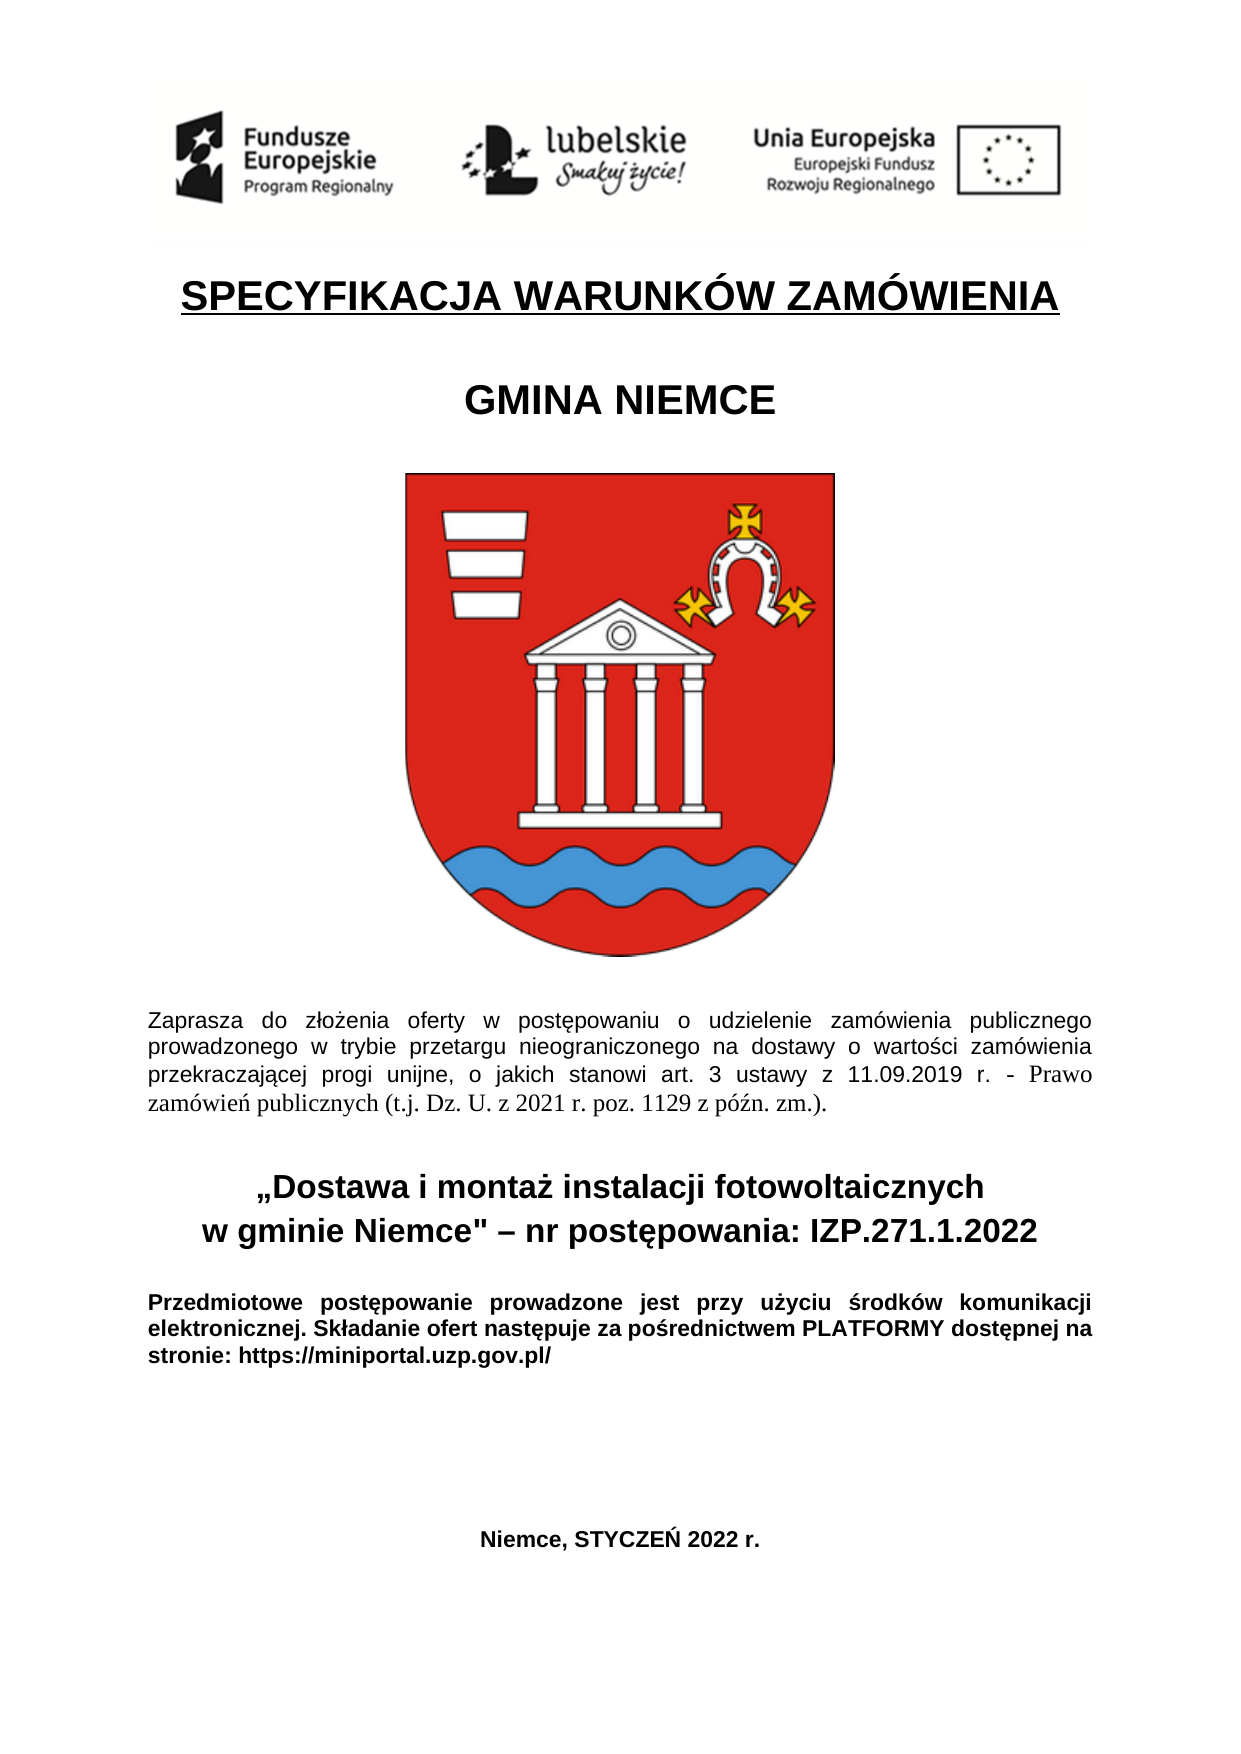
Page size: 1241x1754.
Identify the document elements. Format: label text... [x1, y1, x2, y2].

text Zaprasza do złożenia oferty w postępowaniu o udzielenie zamówienia publicznego prowadzonego w trybie przetargu nieograniczonego na dostawy o wartości zamówienia przekraczającej progi unijne, o jakich stanowi art. 3 ustawy z 11.09.2019 r. - Prawo zamówień publicznych (t.j. Dz. U. z 2021 r. poz. 1129 z późn. zm.). [148, 1007, 1093, 1117]
title Niemce, STYCZEŃ 2022 r. [148, 1526, 1093, 1552]
text GMINA NIEMCE [148, 376, 1093, 424]
text „Dostawa i montaż instalacji fotowoltaicznych [148, 1167, 1093, 1205]
text w gminie Niemce" – nr postępowania: IZP.271.1.2022 [148, 1212, 1093, 1250]
picture [147, 73, 1093, 243]
text Przedmiotowe postępowanie prowadzone jest przy użyciu środków komunikacji elektronicznej. Składanie ofert następuje za pośrednictwem PLATFORMY dostępnej na stronie: https://miniportal.uzp.gov.pl/ [148, 1289, 1093, 1368]
picture [405, 473, 835, 957]
text specyfikacja warunków zamówienia [148, 272, 1093, 319]
